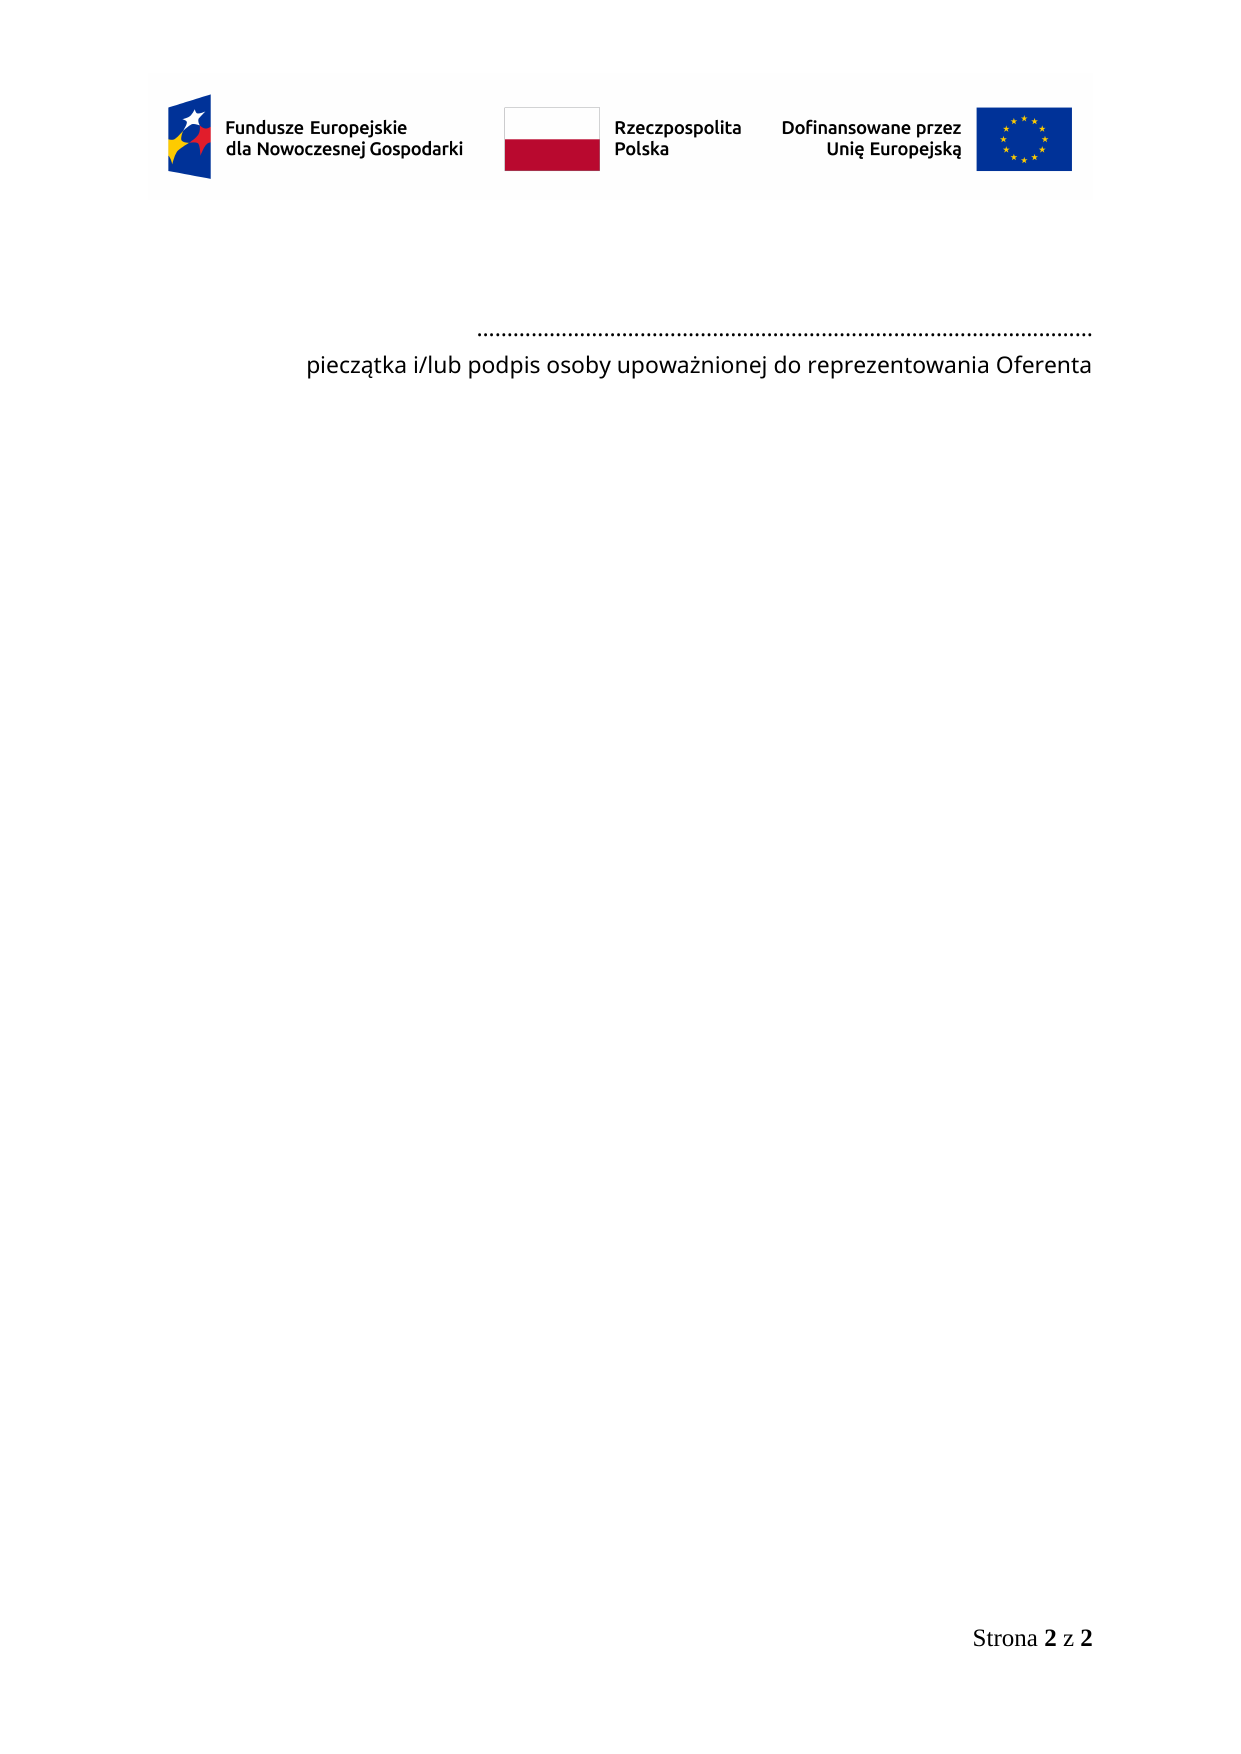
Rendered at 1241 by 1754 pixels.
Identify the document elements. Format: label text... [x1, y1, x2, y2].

picture [147, 73, 1093, 200]
text pieczątka i/lub podpis osoby upoważnionej do reprezentowania Oferenta [148, 349, 1093, 380]
text ………………………………………………………………………………………… [148, 312, 1093, 343]
